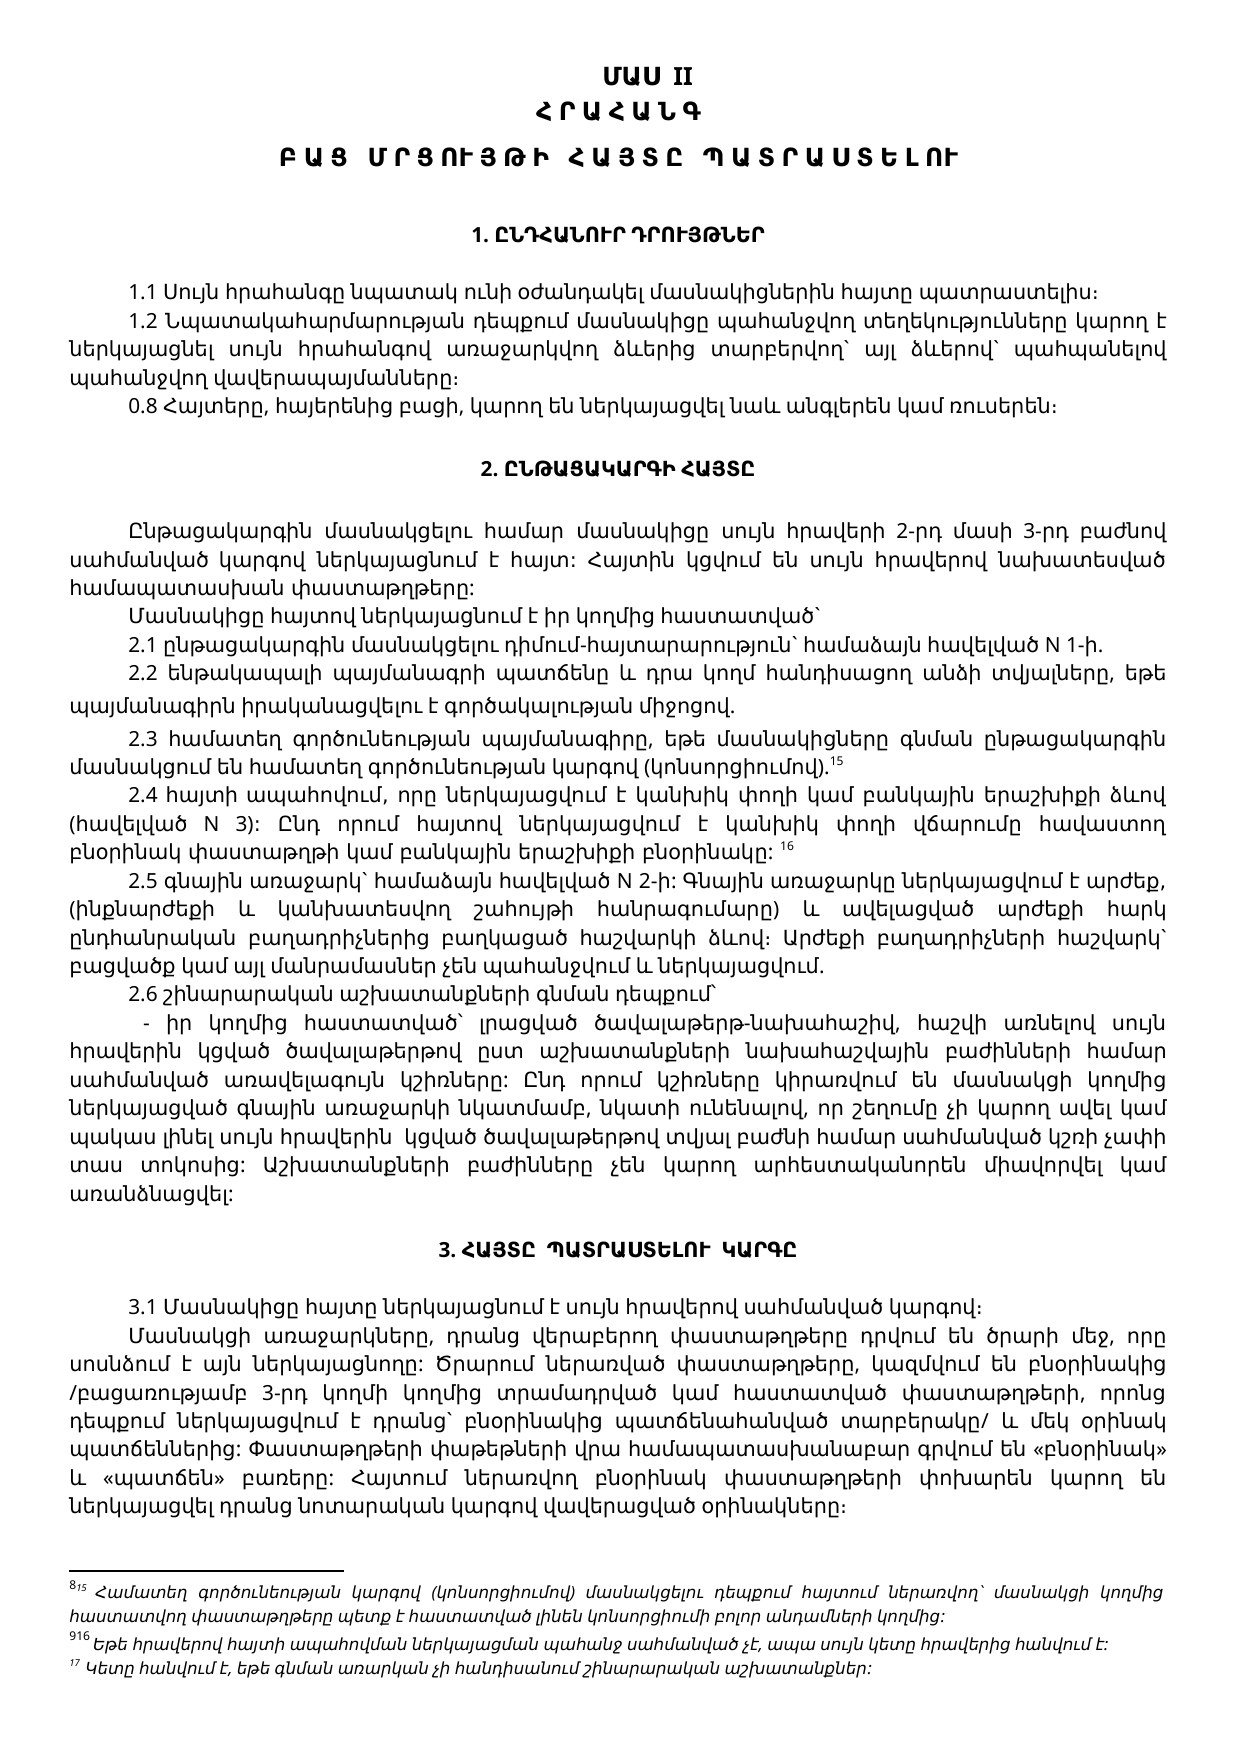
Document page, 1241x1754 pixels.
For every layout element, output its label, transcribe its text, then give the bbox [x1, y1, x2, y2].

text 1.2 Նպատակահարմարության դեպքում մասնակիցը պահանջվող տեղեկությունները կարող է ներկայացնել սույն հրահանգով առաջարկվող ձևերից տարբերվող` այլ ձևերով` պահպանելով պահանջվող վավերապայմանները։ [69, 306, 1167, 391]
text 3.1 Մասնակիցը հայտը ներկայացնում է սույն հրավերով սահմանված կարգով։ [69, 1292, 1167, 1321]
text 0.8 Հայտերը, հայերենից բացի, կարող են ներկայացվել նաև անգլերեն կամ ռուսերեն։ [69, 391, 1167, 420]
text - իր կողմից հաստատված՝ լրացված ծավալաթերթ-նախահաշիվ, հաշվի առնելով սույն հրավերին կցված ծավալաթերթով ըստ աշխատանքների նախահաշվային բաժինների համար սահմանված առավելագույն կշիռները: Ընդ որում կշիռները կիրառվում են մասնակցի կողմից ներկայացված գնային առաջարկի նկատմամբ, նկատի ունենալով, որ շեղումը չի կարող ավել կամ պակաս լինել սույն հրավերին կցված ծավալաթերթով տվյալ բաժնի համար սահմանված կշռի չափի տաս տոկոսից: Աշխատանքների բաժինները չեն կարող արհեստականորեն միավորվել կամ առանձնացվել: [69, 1008, 1167, 1207]
text 1.1 Սույն հրահանգը նպատակ ունի օժանդակել մասնակիցներին հայտը պատրաստելիս։ [69, 277, 1167, 306]
text 2.1 ընթացակարգին մասնակցելու դիմում-հայտարարություն` համաձայն հավելված N 1-ի. [69, 630, 1167, 658]
text 2.4 հայտի ապահովում, որը ներկայացվում է կանխիկ փողի կամ բանկային երաշխիքի ձևով (հավելված N 3): Ընդ որում հայտով ներկայացվում է կանխիկ փողի վճարումը հավաստող բնօրինակ փաստաթղթի կամ բանկային երաշխիքի բնօրինակը: 16 [69, 781, 1167, 866]
text Մասնակիցը հայտով ներկայացնում է իր կողմից հաստատված` [69, 602, 1167, 630]
text Մասնակցի առաջարկները, դրանց վերաբերող փաստաթղթերը դրվում են ծրարի մեջ, որը սոսնձում է այն ներկայացնողը: Ծրարում ներառված փաստաթղթերը, կազմվում են բնօրինակից /բացառությամբ 3-րդ կողմի կողմից տրամադրված կամ հաստատված փաստաթղթերի, որոնց դեպքում ներկայացվում է դրանց` բնօրինակից պատճենահանված տարբերակը/ և մեկ օրինակ պատճեններից: Փաստաթղթերի փաթեթների վրա համապատասխանաբար գրվում են «բնօրինակ» և «պատճեն» բառերը: Հայտում ներառվող բնօրինակ փաստաթղթերի փոխարեն կարող են ներկայացվել դրանց նոտարական կարգով վավերացված օրինակները։ [69, 1321, 1167, 1520]
text 2.3 համատեղ գործունեության պայմանագիրը, եթե մասնակիցները գնման ընթացակարգին մասնակցում են համատեղ գործունեության կարգով (կոնսորցիումով).15 [69, 724, 1167, 781]
text ՄԱՍ II [69, 59, 1167, 93]
text 2.5 գնային առաջարկ` համաձայն հավելված N 2-ի: Գնային առաջարկը ներկայացվում է արժեք, (ինքնարժեքի և կանխատեսվող շահույթի հանրագումարը) և ավելացված արժեքի հարկ ընդհանրական բաղադրիչներից բաղկացած հաշվարկի ձևով։ Արժեքի բաղադրիչների հաշվարկ` բացվածք կամ այլ մանրամասներ չեն պահանջվում և ներկայացվում. [69, 866, 1167, 979]
text 2.2 ենթակապալի պայմանագրի պատճենը և դրա կողմ հանդիսացող անձի տվյալները, եթե պայմանագիրն իրականացվելու է գործակալության միջոցով. [69, 658, 1167, 719]
text Հ Ր Ա Հ Ա Ն Գ [69, 93, 1167, 127]
text 2.6 շինարարական աշխատանքների գնման դեպքում՝ [69, 979, 1167, 1008]
text 2. ԸՆԹԱՑԱԿԱՐԳԻ ՀԱՅՏԸ [69, 454, 1167, 482]
text Ընթացակարգին մասնակցելու համար մասնակիցը սույն հրավերի 2-րդ մասի 3-րդ բաժնով սահմանված կարգով ներկայացնում է հայտ: Հայտին կցվում են սույն հրավերով նախատեսված համապատասխան փաստաթղթերը: [69, 516, 1167, 602]
text 3. ՀԱՅՏԸ ՊԱՏՐԱՍՏԵԼՈՒ ԿԱՐԳԸ [69, 1236, 1167, 1264]
text Բ Ա Ց Մ Ր Ց ՈՒ Յ Թ Ի Հ Ա Յ Տ Ը Պ Ա Տ Ր Ա Ս Տ Ե Լ ՈՒ [69, 140, 1167, 174]
text 1. ԸՆԴՀԱՆՈՒՐ ԴՐՈՒՅԹՆԵՐ [69, 220, 1167, 249]
